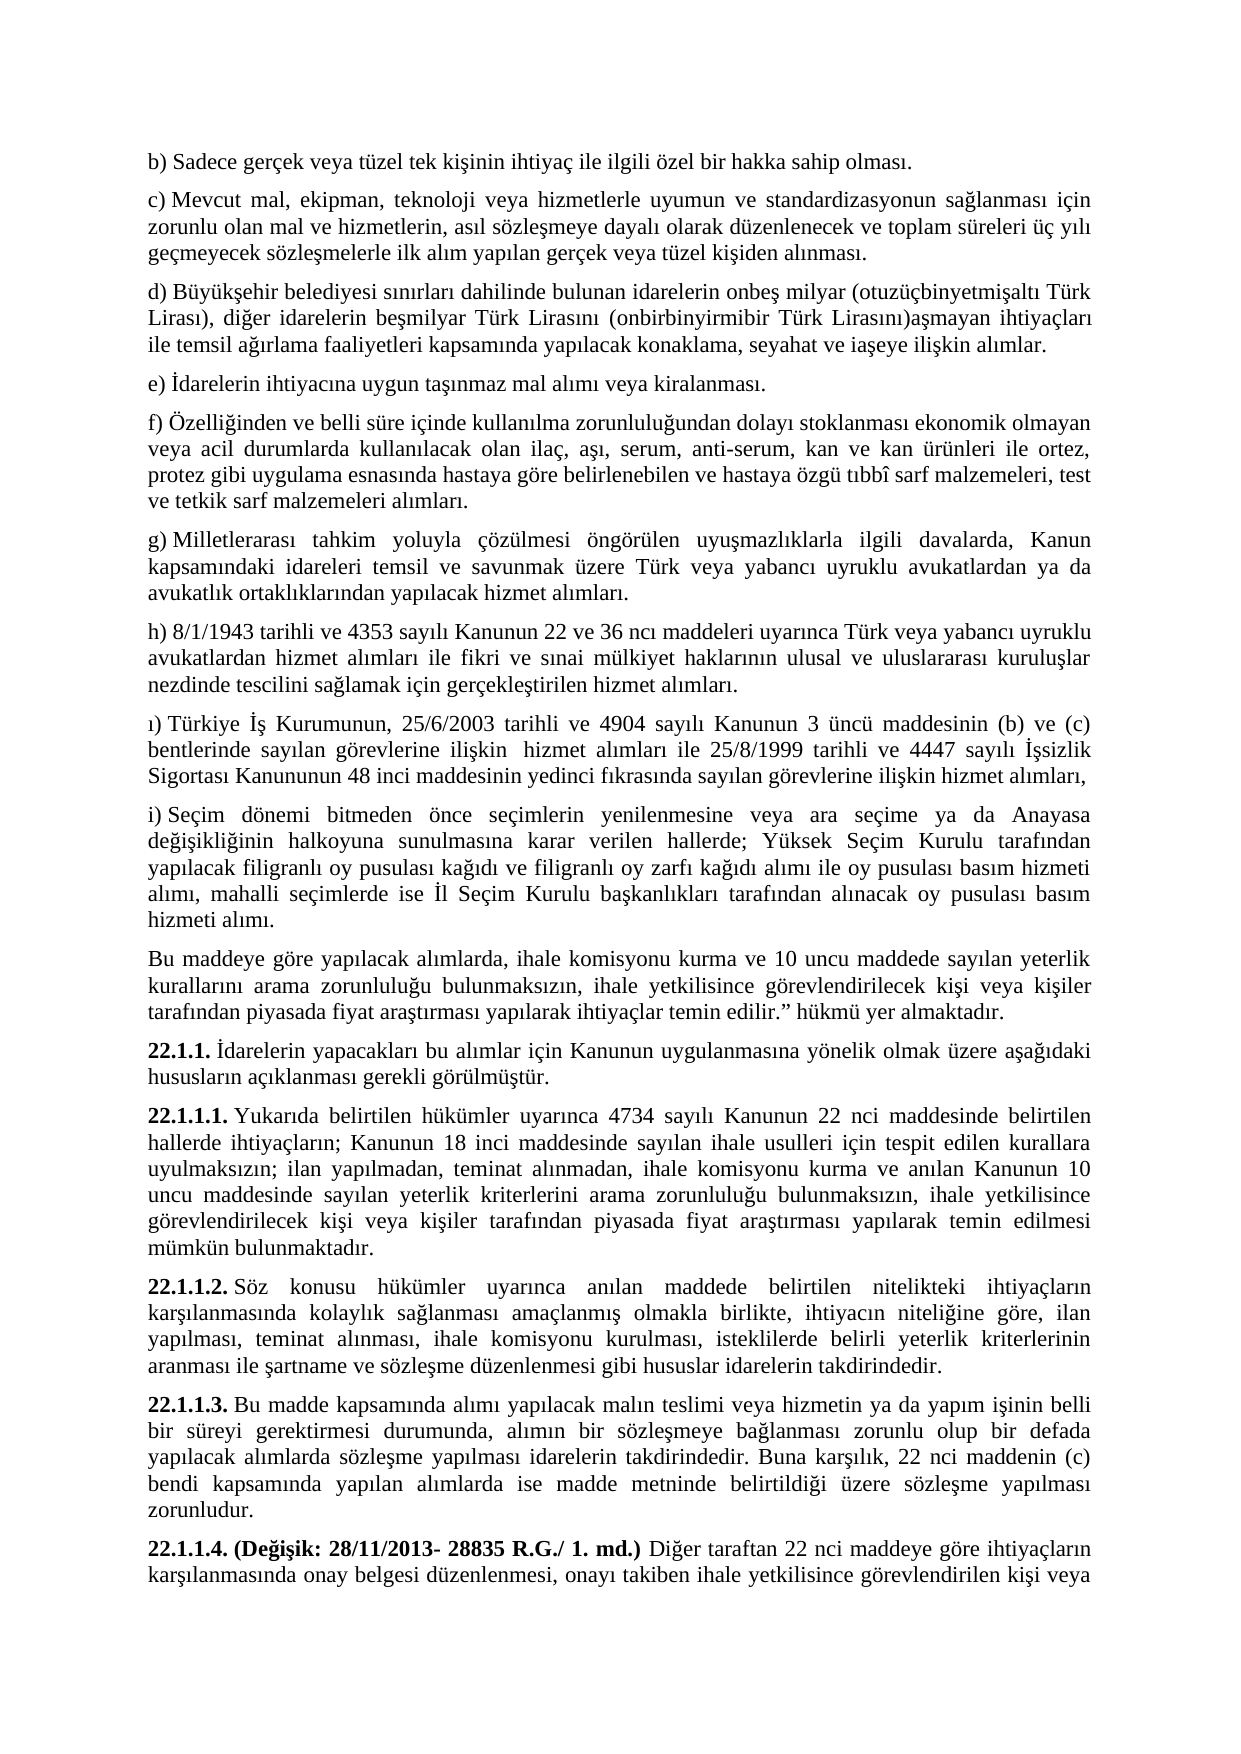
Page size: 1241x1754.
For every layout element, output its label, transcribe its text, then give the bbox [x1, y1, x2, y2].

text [148, 1535, 1092, 1588]
text f) Özelliğinden ve belli süre içinde kullanılma zorunluluğundan dolayı stoklanması ekonomik olmayan veya acil durumlarda kullanılacak olan ilaç, aşı, serum, anti-serum, kan ve kan ürünleri ile ortez, protez gibi uygulama esnasında hastaya göre belirlenebilen ve hastaya özgü tıbbî sarf malzemeleri, test ve tetkik sarf malzemeleri alımları. [148, 408, 1092, 514]
text c) Mevcut mal, ekipman, teknoloji veya hizmetlerle uyumun ve standardizasyonun sağlanması için zorunlu olan mal ve hizmetlerin, asıl sözleşmeye dayalı olarak düzenlenecek ve toplam süreleri üç yılı geçmeyecek sözleşmelerle ilk alım yapılan gerçek veya tüzel kişiden alınması. [148, 187, 1092, 266]
text 22.1.1. İdarelerin yapacakları bu alımlar için Kanunun uygulanmasına yönelik olmak üzere aşağıdaki hususların açıklanması gerekli görülmüştür. [148, 1037, 1092, 1090]
text e) İdarelerin ihtiyacına uygun taşınmaz mal alımı veya kiralanması. [148, 370, 1092, 396]
text d) Büyükşehir belediyesi sınırları dahilinde bulunan idarelerin onbeş milyar (otuzüçbinyetmişaltı Türk Lirası), diğer idarelerin beşmilyar Türk Lirasını (onbirbinyirmibir Türk Lirasını)aşmayan ihtiyaçları ile temsil ağırlama faaliyetleri kapsamında yapılacak konaklama, seyahat ve iaşeye ilişkin alımlar. [148, 278, 1092, 357]
text 22.1.1.1. Yukarıda belirtilen hükümler uyarınca 4734 sayılı Kanunun 22 nci maddesinde belirtilen hallerde ihtiyaçların; Kanunun 18 inci maddesinde sayılan ihale usulleri için tespit edilen kurallara uyulmaksızın; ilan yapılmadan, teminat alınmadan, ihale komisyonu kurma ve anılan Kanunun 10 uncu maddesinde sayılan yeterlik kriterlerini arama zorunluluğu bulunmaksızın, ihale yetkilisince görevlendirilecek kişi veya kişiler tarafından piyasada fiyat araştırması yapılarak temin edilmesi mümkün bulunmaktadır. [148, 1102, 1092, 1260]
text i) Seçim dönemi bitmeden önce seçimlerin yenilenmesine veya ara seçime ya da Anayasa değişikliğinin halkoyuna sunulmasına karar verilen hallerde; Yüksek Seçim Kurulu tarafından yapılacak filigranlı oy pusulası kağıdı ve filigranlı oy zarfı kağıdı alımı ile oy pusulası basım hizmeti alımı, mahalli seçimlerde ise İl Seçim Kurulu başkanlıkları tarafından alınacak oy pusulası basım hizmeti alımı. [148, 801, 1092, 933]
text h) 8/1/1943 tarihli ve 4353 sayılı Kanunun 22 ve 36 ncı maddeleri uyarınca Türk veya yabancı uyruklu avukatlardan hizmet alımları ile fikri ve sınai mülkiyet haklarının ulusal ve uluslararası kuruluşlar nezdinde tescilini sağlamak için gerçekleştirilen hizmet alımları. [148, 618, 1092, 697]
text 22.1.1.3. Bu madde kapsamında alımı yapılacak malın teslimi veya hizmetin ya da yapım işinin belli bir süreyi gerektirmesi durumunda, alımın bir sözleşmeye bağlanması zorunlu olup bir defada yapılacak alımlarda sözleşme yapılması idarelerin takdirindedir. Buna karşılık, 22 nci maddenin (c) bendi kapsamında yapılan alımlarda ise madde metninde belirtildiği üzere sözleşme yapılması zorunludur. [148, 1391, 1092, 1522]
text b) Sadece gerçek veya tüzel tek kişinin ihtiyaç ile ilgili özel bir hakka sahip olması. [148, 148, 1092, 174]
text Bu maddeye göre yapılacak alımlarda, ihale komisyonu kurma ve 10 uncu maddede sayılan yeterlik kurallarını arama zorunluluğu bulunmaksızın, ihale yetkilisince görevlendirilecek kişi veya kişiler tarafından piyasada fiyat araştırması yapılarak ihtiyaçlar temin edilir.” hükmü yer almaktadır. [148, 945, 1092, 1024]
text g) Milletlerarası tahkim yoluyla çözülmesi öngörülen uyuşmazlıklarla ilgili davalarda, Kanun kapsamındaki idareleri temsil ve savunmak üzere Türk veya yabancı uyruklu avukatlardan ya da avukatlık ortaklıklarından yapılacak hizmet alımları. [148, 526, 1092, 606]
text ı) Türkiye İş Kurumunun, 25/6/2003 tarihli ve 4904 sayılı Kanunun 3 üncü maddesinin (b) ve (c) bentlerinde sayılan görevlerine ilişkin hizmet alımları ile 25/8/1999 tarihli ve 4447 sayılı İşsizlik Sigortası Kanununun 48 inci maddesinin yedinci fıkrasında sayılan görevlerine ilişkin hizmet alımları, [148, 709, 1092, 789]
text 22.1.1.2. Söz konusu hükümler uyarınca anılan maddede belirtilen nitelikteki ihtiyaçların karşılanmasında kolaylık sağlanması amaçlanmış olmakla birlikte, ihtiyacın niteliğine göre, ilan yapılması, teminat alınması, ihale komisyonu kurulması, isteklilerde belirli yeterlik kriterlerinin aranması ile şartname ve sözleşme düzenlenmesi gibi hususlar idarelerin takdirindedir. [148, 1273, 1092, 1378]
